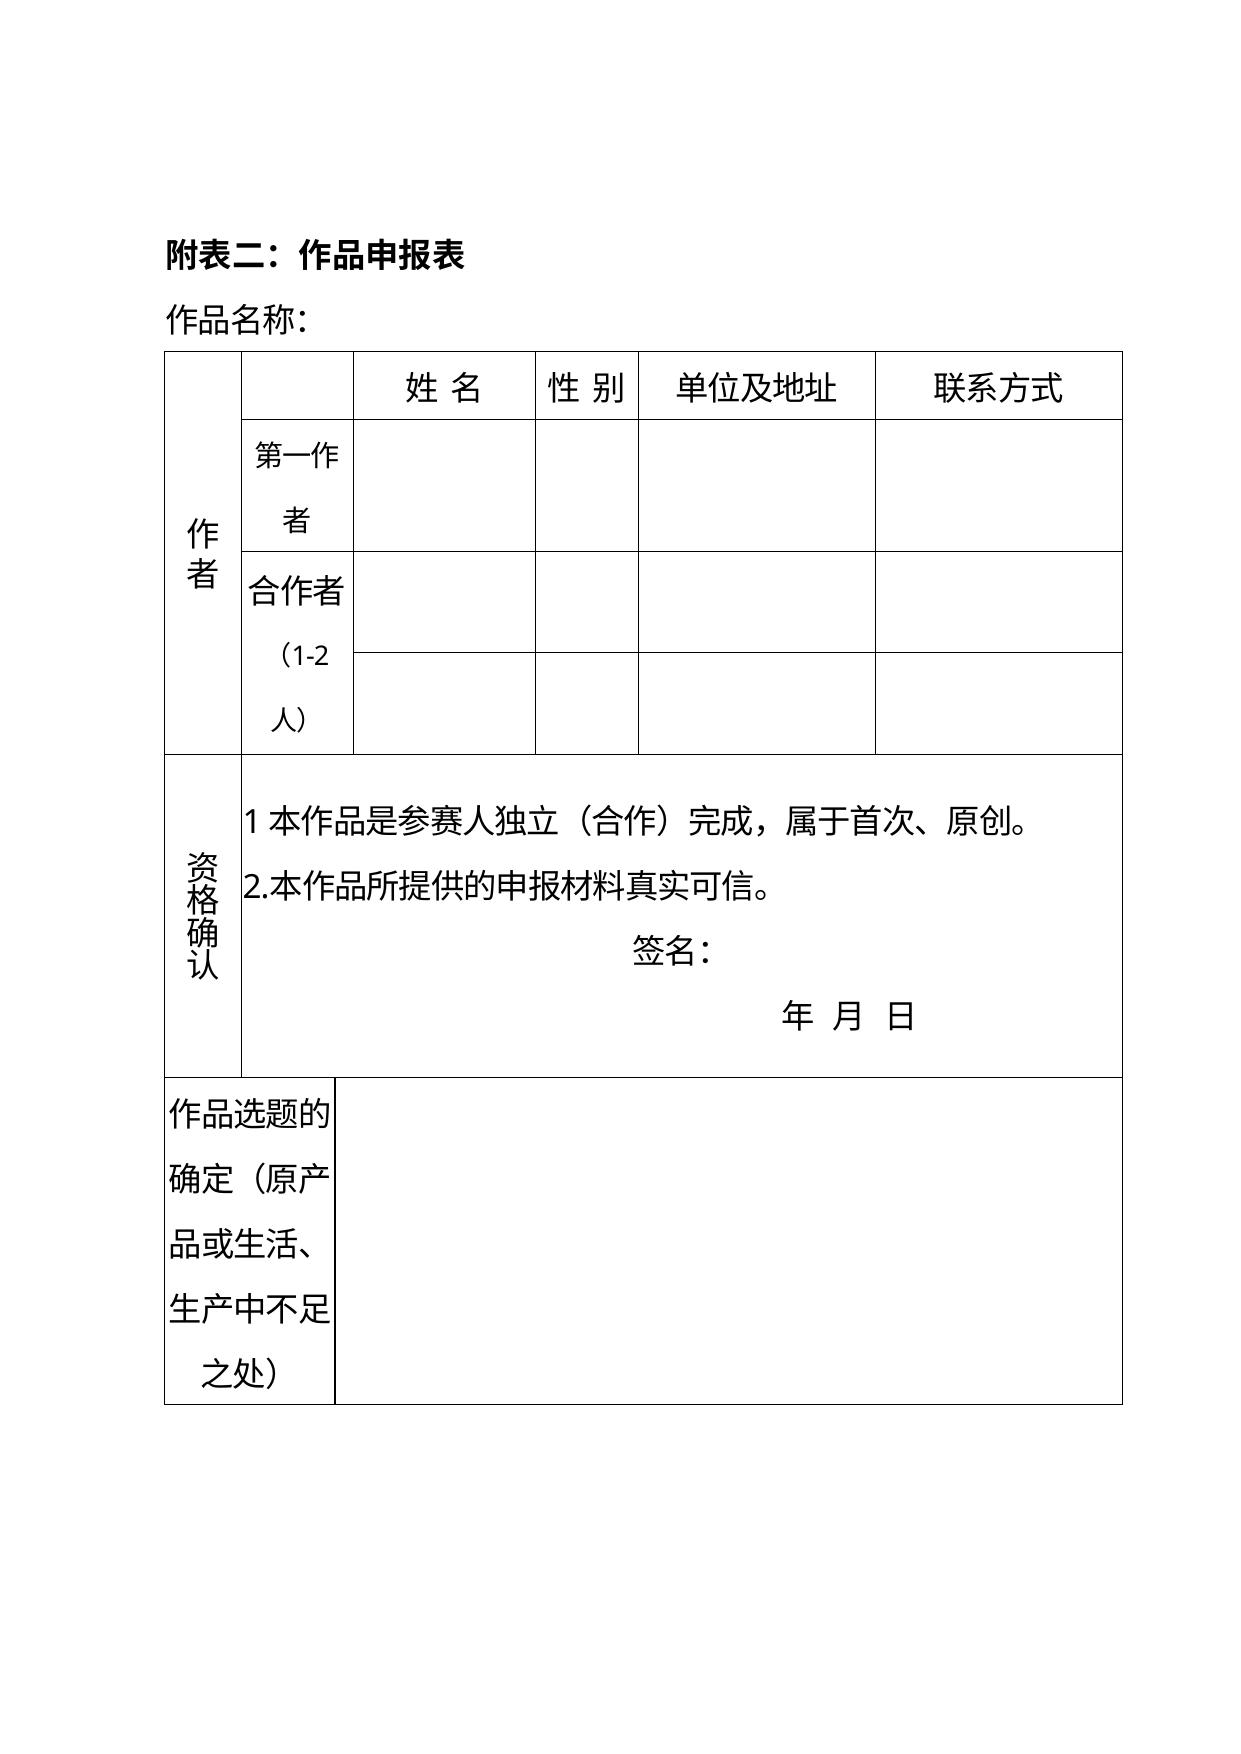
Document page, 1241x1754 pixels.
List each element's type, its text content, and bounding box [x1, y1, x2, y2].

table_cell [354, 552, 535, 652]
table_cell 作品选题的确定（原产品或生活、生产中不足之处） [165, 1078, 334, 1404]
table_cell [876, 552, 1122, 652]
table_cell [536, 552, 638, 652]
table_cell [336, 1078, 1122, 1404]
table_cell [639, 552, 875, 652]
table_cell 第一作者 [242, 420, 353, 551]
table_cell [876, 420, 1122, 551]
text 作品名称： [165, 286, 1078, 351]
table_cell [354, 420, 535, 551]
table_header 性 别 [536, 352, 638, 418]
table_header [242, 352, 353, 418]
table_cell 1本作品是参赛人独立（合作）完成，属于首次、原创。 2.本作品所提供的申报材料真实可信。 签名： 年 月 日 [242, 755, 1122, 1077]
table_cell 资格确认 [165, 755, 241, 1077]
table_cell [536, 653, 638, 754]
table_cell [639, 420, 875, 551]
table_header 姓 名 [354, 352, 535, 418]
table_cell [639, 653, 875, 754]
table_cell [876, 653, 1122, 754]
table_cell [354, 653, 535, 754]
table_header 单位及地址 [639, 352, 875, 418]
text 附表二：作品申报表 [165, 221, 1078, 286]
table_cell [536, 420, 638, 551]
table_header 作 者 [165, 352, 241, 754]
table_cell 合作者（1-2人） [242, 552, 353, 754]
table_header 联系方式 [876, 352, 1122, 418]
